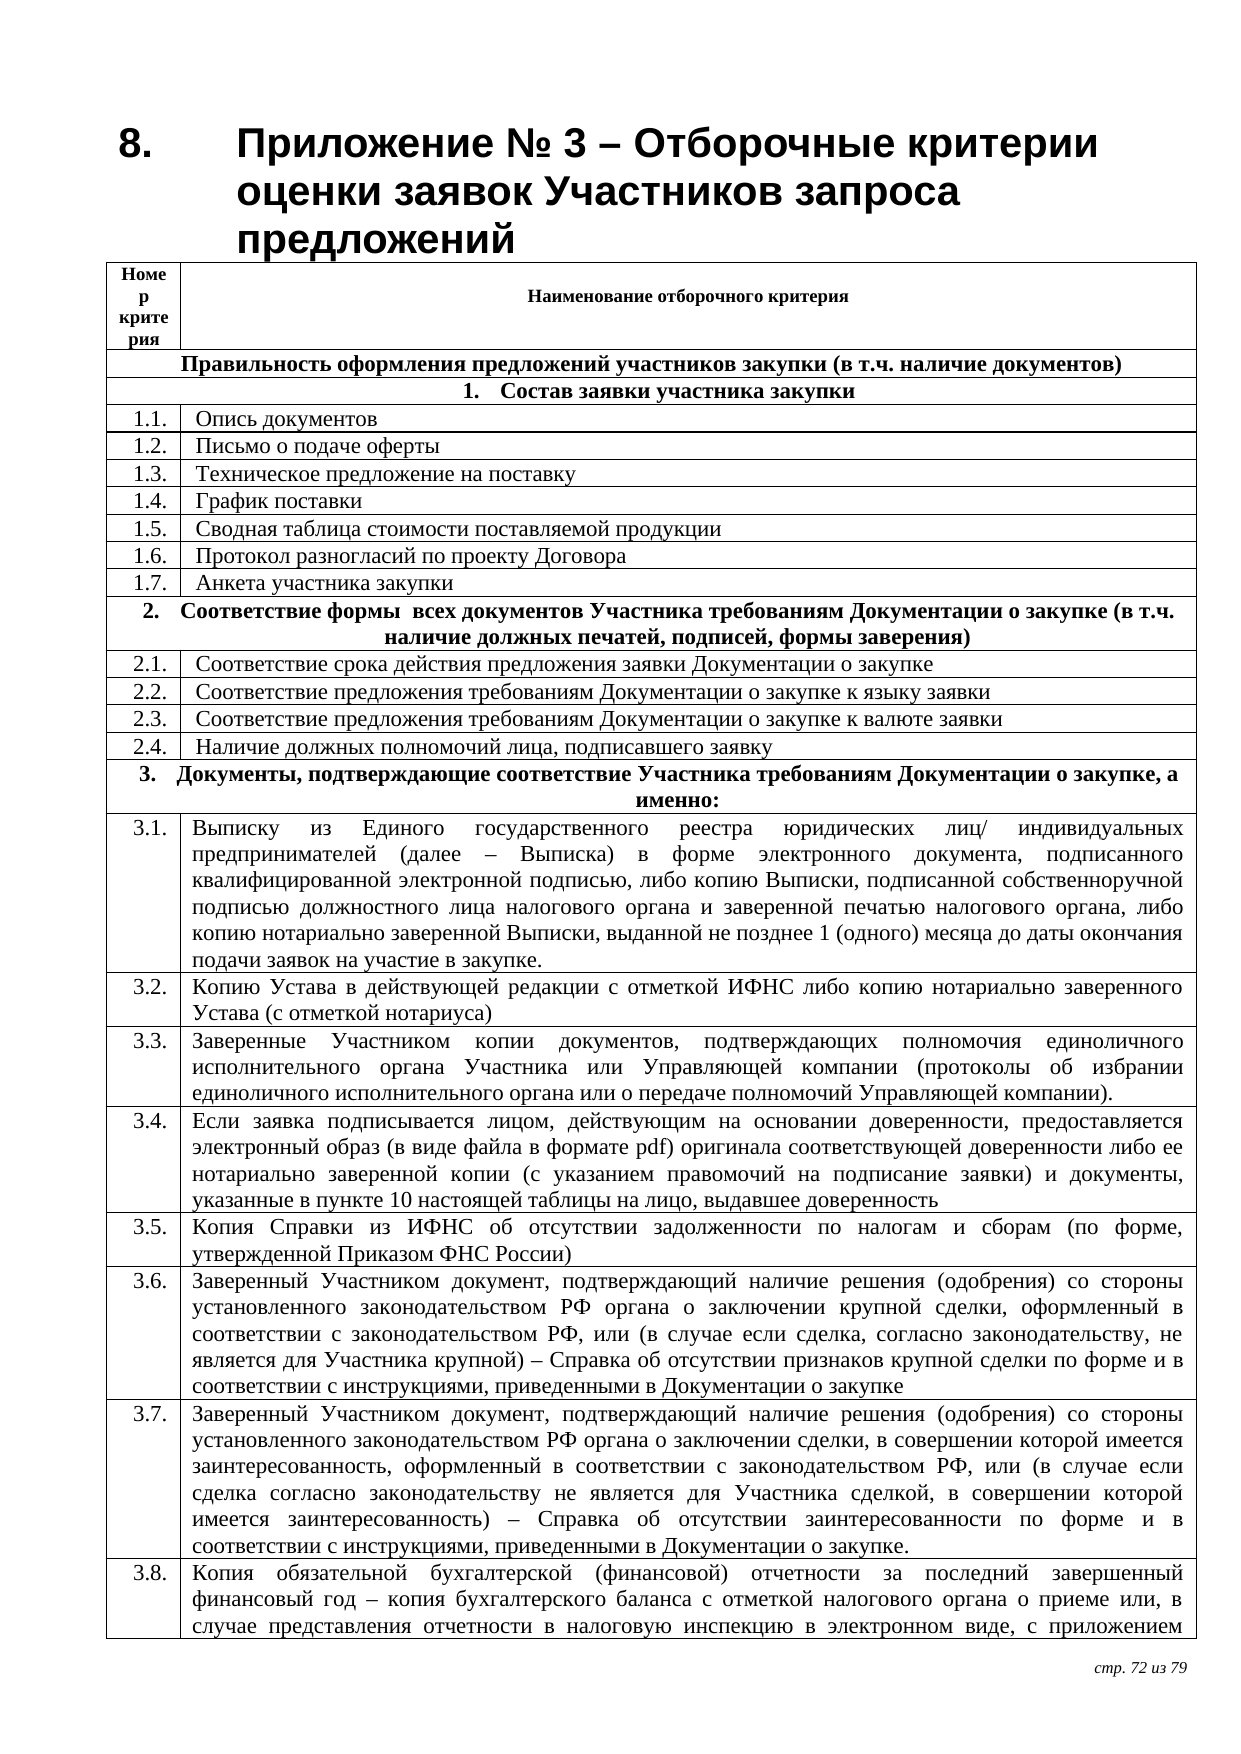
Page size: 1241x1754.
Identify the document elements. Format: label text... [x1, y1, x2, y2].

table_cell Копию Устава в действующей редакции с отметкой ИФНС либо копию нотариально заверенного Устава (с отметкой нотариуса) [181, 973, 1196, 1026]
table_cell Соответствие формы всех документов Участника требованиям Документации о закупке (в т.ч. наличие должных печатей, подписей, формы заверения) [107, 597, 1196, 649]
table_cell [107, 1027, 180, 1106]
table_cell [107, 1267, 180, 1399]
table_cell Опись документов [181, 405, 1196, 431]
table_cell Правильность оформления предложений участников закупки (в т.ч. наличие документов) [107, 350, 1196, 377]
table_cell [107, 515, 180, 541]
table_cell [107, 1559, 180, 1638]
table_cell [107, 569, 180, 596]
table_cell [107, 678, 180, 704]
subtitle Приложение № 3 – Отборочные критерии оценки заявок Участников запроса предложений [118, 118, 1181, 262]
table_cell Документы, подтверждающие соответствие Участника требованиям Документации о закупке, а именно: [107, 760, 1196, 813]
table_cell . [107, 405, 180, 431]
table_cell [107, 1400, 180, 1558]
table_cell [107, 705, 180, 732]
table_cell [107, 733, 180, 759]
table_cell Заверенные Участником копии документов, подтверждающих полномочия единоличного исполнительного органа Участника или Управляющей компании (протоколы об избрании единоличного исполнительного органа или о передаче полномочий Управляющей компании). [181, 1027, 1196, 1106]
table_cell [107, 973, 180, 1026]
table_cell Письмо о подаче оферты [181, 433, 1196, 459]
table_cell График поставки [181, 487, 1196, 513]
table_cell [181, 1559, 1196, 1638]
table_cell [107, 651, 180, 677]
table_cell [107, 433, 180, 459]
table_cell Сводная таблица стоимости поставляемой продукции [181, 515, 1196, 541]
table_header Наименование отборочного критерия [181, 263, 1196, 349]
table_cell Если заявка подписывается лицом, действующим на основании доверенности, предоставляется электронный образ (в виде файла в формате pdf) оригинала соответствующей доверенности либо ее нотариально заверенной копии (с указанием правомочий на подписание заявки) и документы, указанные в пункте 10 настоящей таблицы на лицо, выдавшее доверенность [181, 1107, 1196, 1212]
table_cell Соответствие срока действия предложения заявки Документации о закупке [181, 651, 1196, 677]
table_cell Заверенный Участником документ, подтверждающий наличие решения (одобрения) со стороны установленного законодательством РФ органа о заключении крупной сделки, оформленный в соответствии с законодательством РФ, или (в случае если сделка, согласно законодательству, не является для Участника крупной) – Справка об отсутствии признаков крупной сделки по форме и в соответствии с инструкциями, приведенными в Документации о закупке [181, 1267, 1196, 1399]
table_cell [107, 1107, 180, 1212]
table_header Номер критерия [107, 263, 180, 349]
table_cell [107, 1213, 180, 1266]
table_cell [107, 542, 180, 568]
table_cell Протокол разногласий по проекту Договора [181, 542, 1196, 568]
table_cell Соответствие предложения требованиям Документации о закупке к языку заявки [181, 678, 1196, 704]
table_cell [107, 460, 180, 486]
table_cell Заверенный Участником документ, подтверждающий наличие решения (одобрения) со стороны установленного законодательством РФ органа о заключении сделки, в совершении которой имеется заинтересованность, оформленный в соответствии с законодательством РФ, или (в случае если сделка согласно законодательству не является для Участника сделкой, в совершении которой имеется заинтересованность) – Справка об отсутствии заинтересованности по форме и в соответствии с инструкциями, приведенными в Документации о закупке. [181, 1400, 1196, 1558]
table_cell Состав заявки участника закупки [107, 378, 1196, 404]
table_cell Копия Справки из ИФНС об отсутствии задолженности по налогам и сборам (по форме, утвержденной Приказом ФНС России) [181, 1213, 1196, 1266]
table_cell Анкета участника закупки [181, 569, 1196, 596]
table_cell Техническое предложение на поставку [181, 460, 1196, 486]
table_cell Выписку из Единого государственного реестра юридических лиц/ индивидуальных предпринимателей (далее – Выписка) в форме электронного документа, подписанного квалифицированной электронной подписью, либо копию Выписки, подписанной собственноручной подписью должностного лица налогового органа и заверенной печатью налогового органа, либо копию нотариально заверенной Выписки, выданной не позднее 1 (одного) месяца до даты окончания подачи заявок на участие в закупке. [181, 814, 1196, 972]
table_cell Соответствие предложения требованиям Документации о закупке к валюте заявки [181, 705, 1196, 732]
table_cell Наличие должных полномочий лица, подписавшего заявку [181, 733, 1196, 759]
table_cell [107, 487, 180, 513]
table_cell [107, 814, 180, 972]
